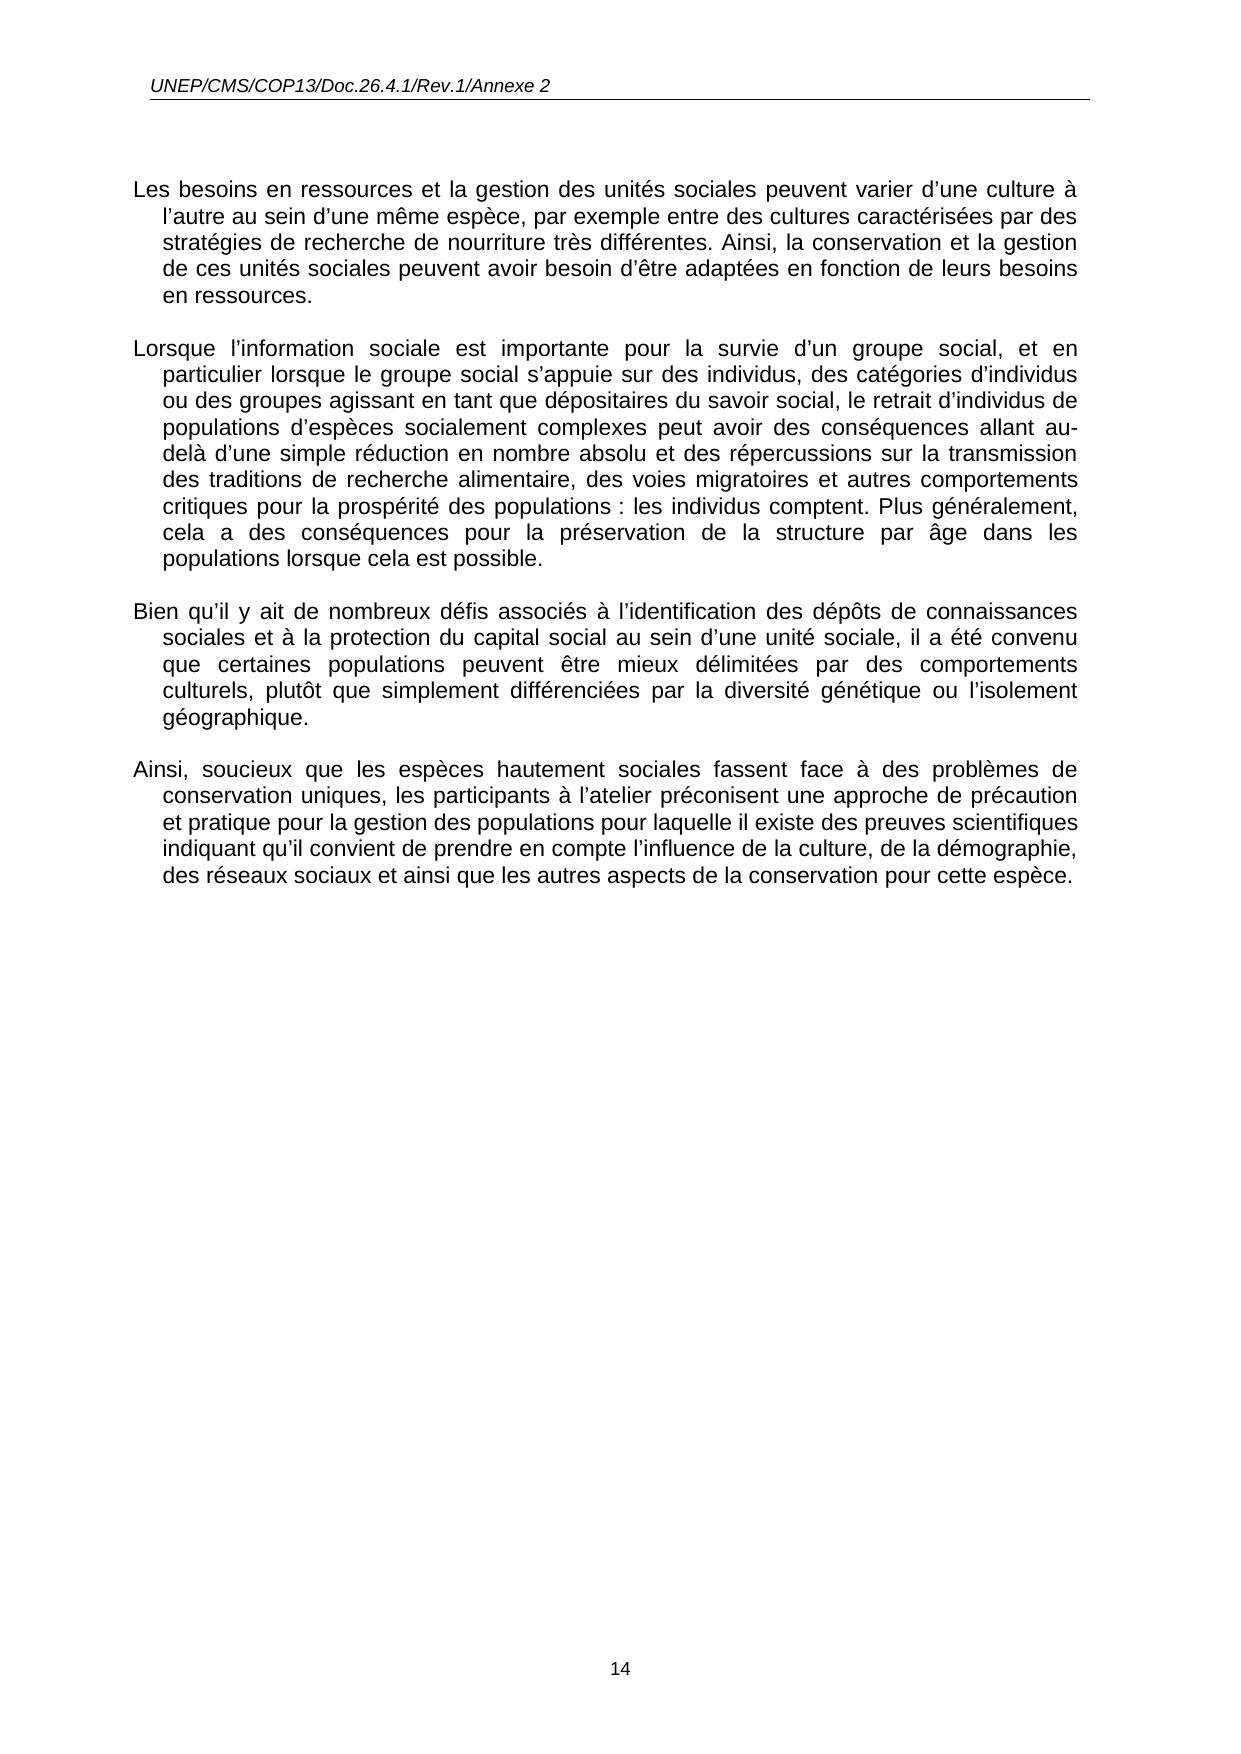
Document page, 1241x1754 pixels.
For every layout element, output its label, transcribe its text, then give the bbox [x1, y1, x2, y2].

text Bien qu’il y ait de nombreux défis associés à l’identification des dépôts de connaissances sociales et à la protection du capital social au sein d’une unité sociale, il a été convenu que certaines populations peuvent être mieux délimitées par des comportements culturels, plutôt que simplement différenciées par la diversité génétique ou l’isolement géographique. [133, 598, 1078, 730]
text Ainsi, soucieux que les espèces hautement sociales fassent face à des problèmes de conservation uniques, les participants à l’atelier préconisent une approche de précaution et pratique pour la gestion des populations pour laquelle il existe des preuves scientifiques indiquant qu’il convient de prendre en compte l’influence de la culture, de la démographie, des réseaux sociaux et ainsi que les autres aspects de la conservation pour cette espèce. [133, 756, 1078, 888]
text Les besoins en ressources et la gestion des unités sociales peuvent varier d’une culture à l’autre au sein d’une même espèce, par exemple entre des cultures caractérisées par des stratégies de recherche de nourriture très différentes. Ainsi, la conservation et la gestion de ces unités sociales peuvent avoir besoin d’être adaptées en fonction de leurs besoins en ressources. [133, 176, 1078, 308]
text Lorsque l’information sociale est importante pour la survie d’un groupe social, et en particulier lorsque le groupe social s’appuie sur des individus, des catégories d’individus ou des groupes agissant en tant que dépositaires du savoir social, le retrait d’individus de populations d’espèces socialement complexes peut avoir des conséquences allant au-delà d’une simple réduction en nombre absolu et des répercussions sur la transmission des traditions de recherche alimentaire, des voies migratoires et autres comportements critiques pour la prospérité des populations : les individus comptent. Plus généralement, cela a des conséquences pour la préservation de la structure par âge dans les populations lorsque cela est possible. [133, 334, 1079, 572]
